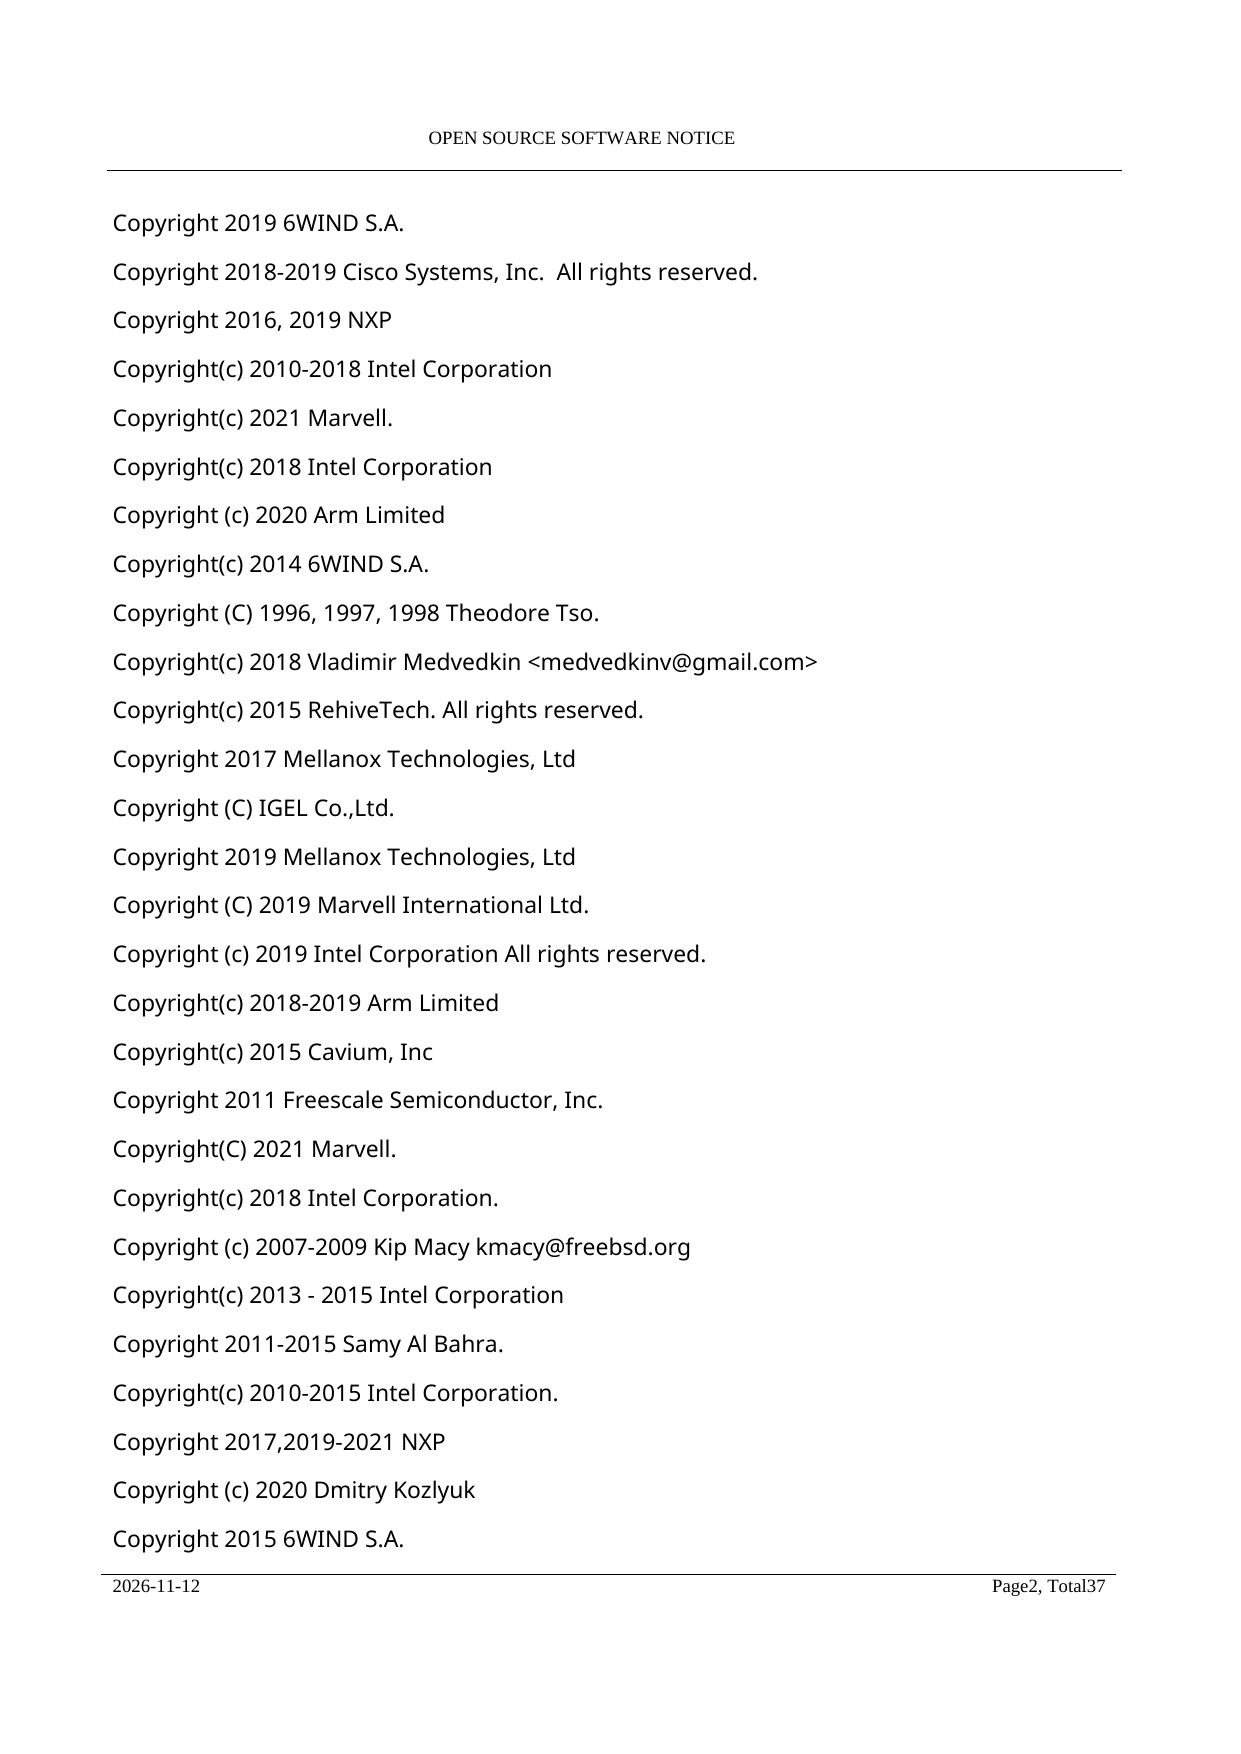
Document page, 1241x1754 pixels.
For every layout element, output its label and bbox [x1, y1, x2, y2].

text [112, 206, 1128, 1555]
